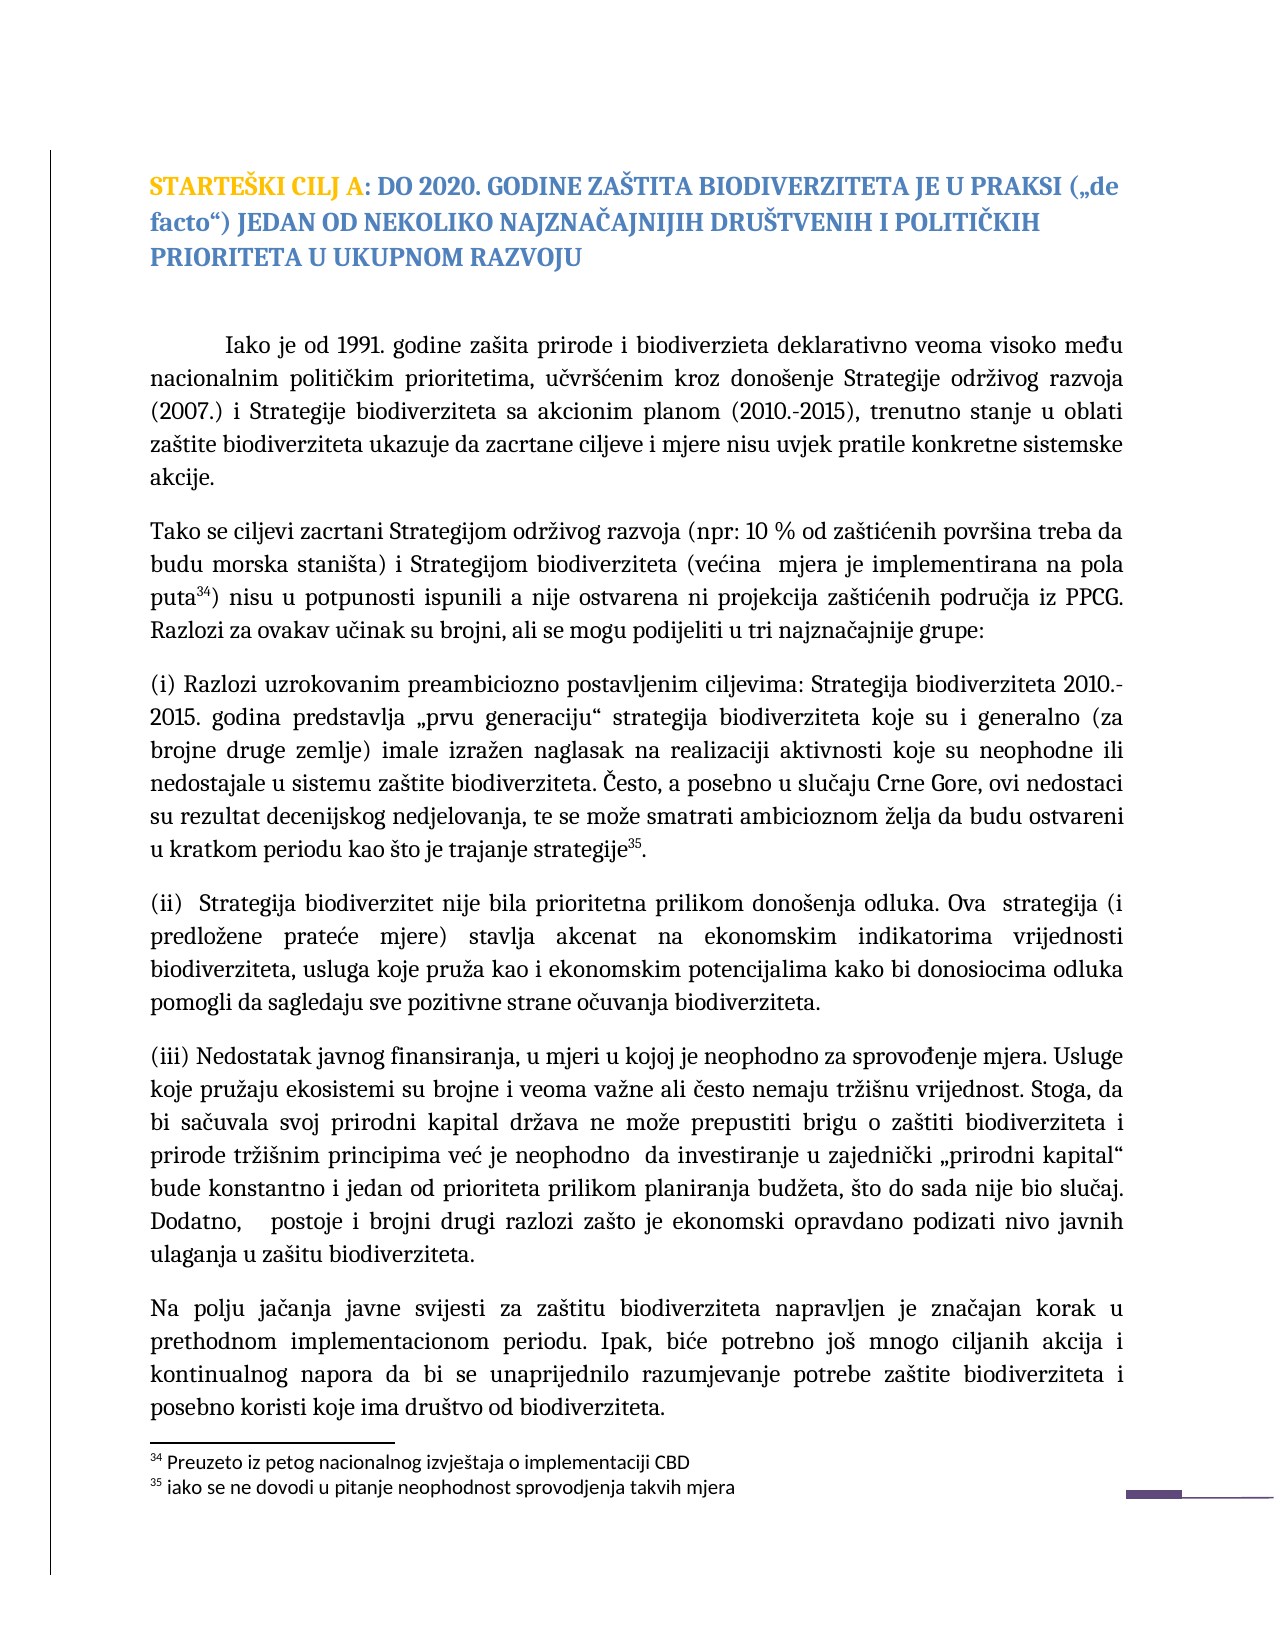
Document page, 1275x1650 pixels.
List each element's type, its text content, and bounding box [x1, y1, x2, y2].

text (ii) Strategija biodiverzitet nije bila prioritetna prilikom donošenja odluka. Ova strategija (i predložene prateće mjere) stavlja akcenat na ekonomskim indikatorima vrijednosti biodiverziteta, usluga koje pruža kao i ekonomskim potencijalima kako bi donosiocima odluka pomogli da sagledaju sve pozitivne strane očuvanja biodiverziteta. [150, 889, 1125, 1017]
text (iii) Nedostatak javnog finansiranja, u mjeri u kojoj je neophodno za sprovođenje mjera. Usluge koje pružaju ekosistemi su brojne i veoma važne ali često nemaju tržišnu vrijednost. Stoga, da bi sačuvala svoj prirodni kapital država ne može prepustiti brigu o zaštiti biodiverziteta i prirode tržišnim principima već je neophodno da investiranje u zajednički „prirodni kapital“ bude konstantno i jedan od prioriteta prilikom planiranja budžeta, što do sada nije bio slučaj. Dodatno, postoje i brojni drugi razlozi zašto je ekonomski opravdano podizati nivo javnih ulaganja u zašitu biodiverziteta. [150, 1042, 1125, 1269]
subtitle STARTEŠKI CILJ A: DO 2020. GODINE ZAŠTITA BIODIVERZITETA JE U PRAKSI („de facto“) JEDAN OD NEKOLIKO NAJZNAČAJNIJIH DRUŠTVENIH I POLITIČKIH PRIORITETA U UKUPNOM RAZVOJU [150, 171, 1125, 273]
text Iako je od 1991. godine zašita prirode i biodiverzieta deklarativno veoma visoko među nacionalnim političkim prioritetima, učvršćenim kroz donošenje Strategije održivog razvoja (2007.) i Strategije biodiverziteta sa akcionim planom (2010.-2015), trenutno stanje u oblati zaštite biodiverziteta ukazuje da zacrtane ciljeve i mjere nisu uvjek pratile konkretne sistemske akcije. [150, 331, 1125, 492]
text Na polju jačanja javne svijesti za zaštitu biodiverziteta napravljen je značajan korak u prethodnom implementacionom periodu. Ipak, biće potrebno još mnogo ciljanih akcija i kontinualnog napora da bi se unaprijednilo razumjevanje potrebe zaštite biodiverziteta i posebno koristi koje ima društvo od biodiverziteta. [150, 1294, 1125, 1422]
text Tako se ciljevi zacrtani Strategijom održivog razvoja (npr: 10 % od zaštićenih površina treba da budu morska staništa) i Strategijom biodiverziteta (većina mjera je implementirana na pola puta) nisu u potpunosti ispunili a nije ostvarena ni projekcija zaštićenih područja iz PPCG. Razlozi za ovakav učinak su brojni, ali se mogu podijeliti u tri najznačajnije grupe: [150, 517, 1125, 645]
text (i) Razlozi uzrokovanim preambiciozno postavljenim ciljevima: Strategija biodiverziteta 2010.-2015. godina predstavlja „prvu generaciju“ strategija biodiverziteta koje su i generalno (za brojne druge zemlje) imale izražen naglasak na realizaciji aktivnosti koje su neophodne ili nedostajale u sistemu zaštite biodiverziteta. Često, a posebno u slučaju Crne Gore, ovi nedostaci su rezultat decenijskog nedjelovanja, te se može smatrati ambicioznom želja da budu ostvareni u kratkom periodu kao što je trajanje strategije. [150, 670, 1125, 864]
